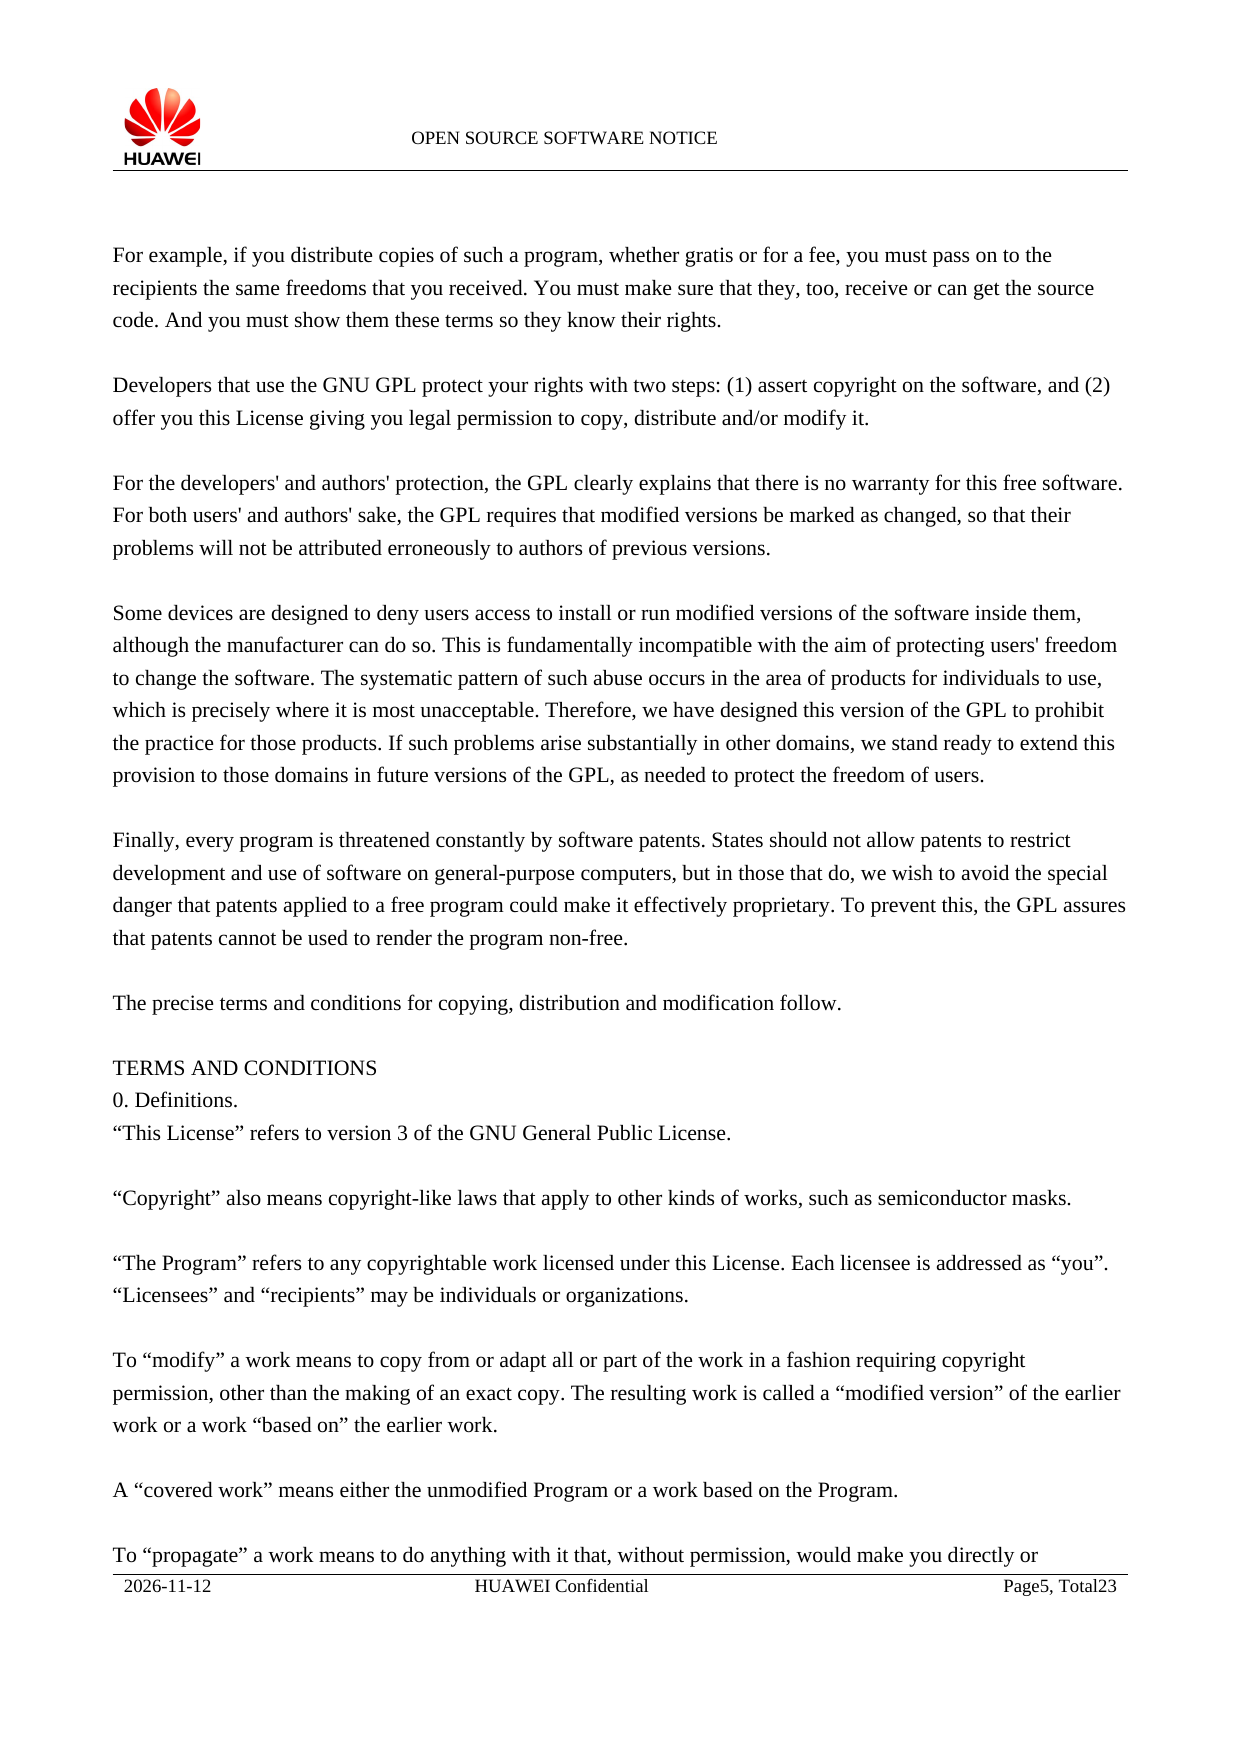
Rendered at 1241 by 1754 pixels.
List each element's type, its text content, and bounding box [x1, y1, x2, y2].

picture [124, 88, 201, 165]
